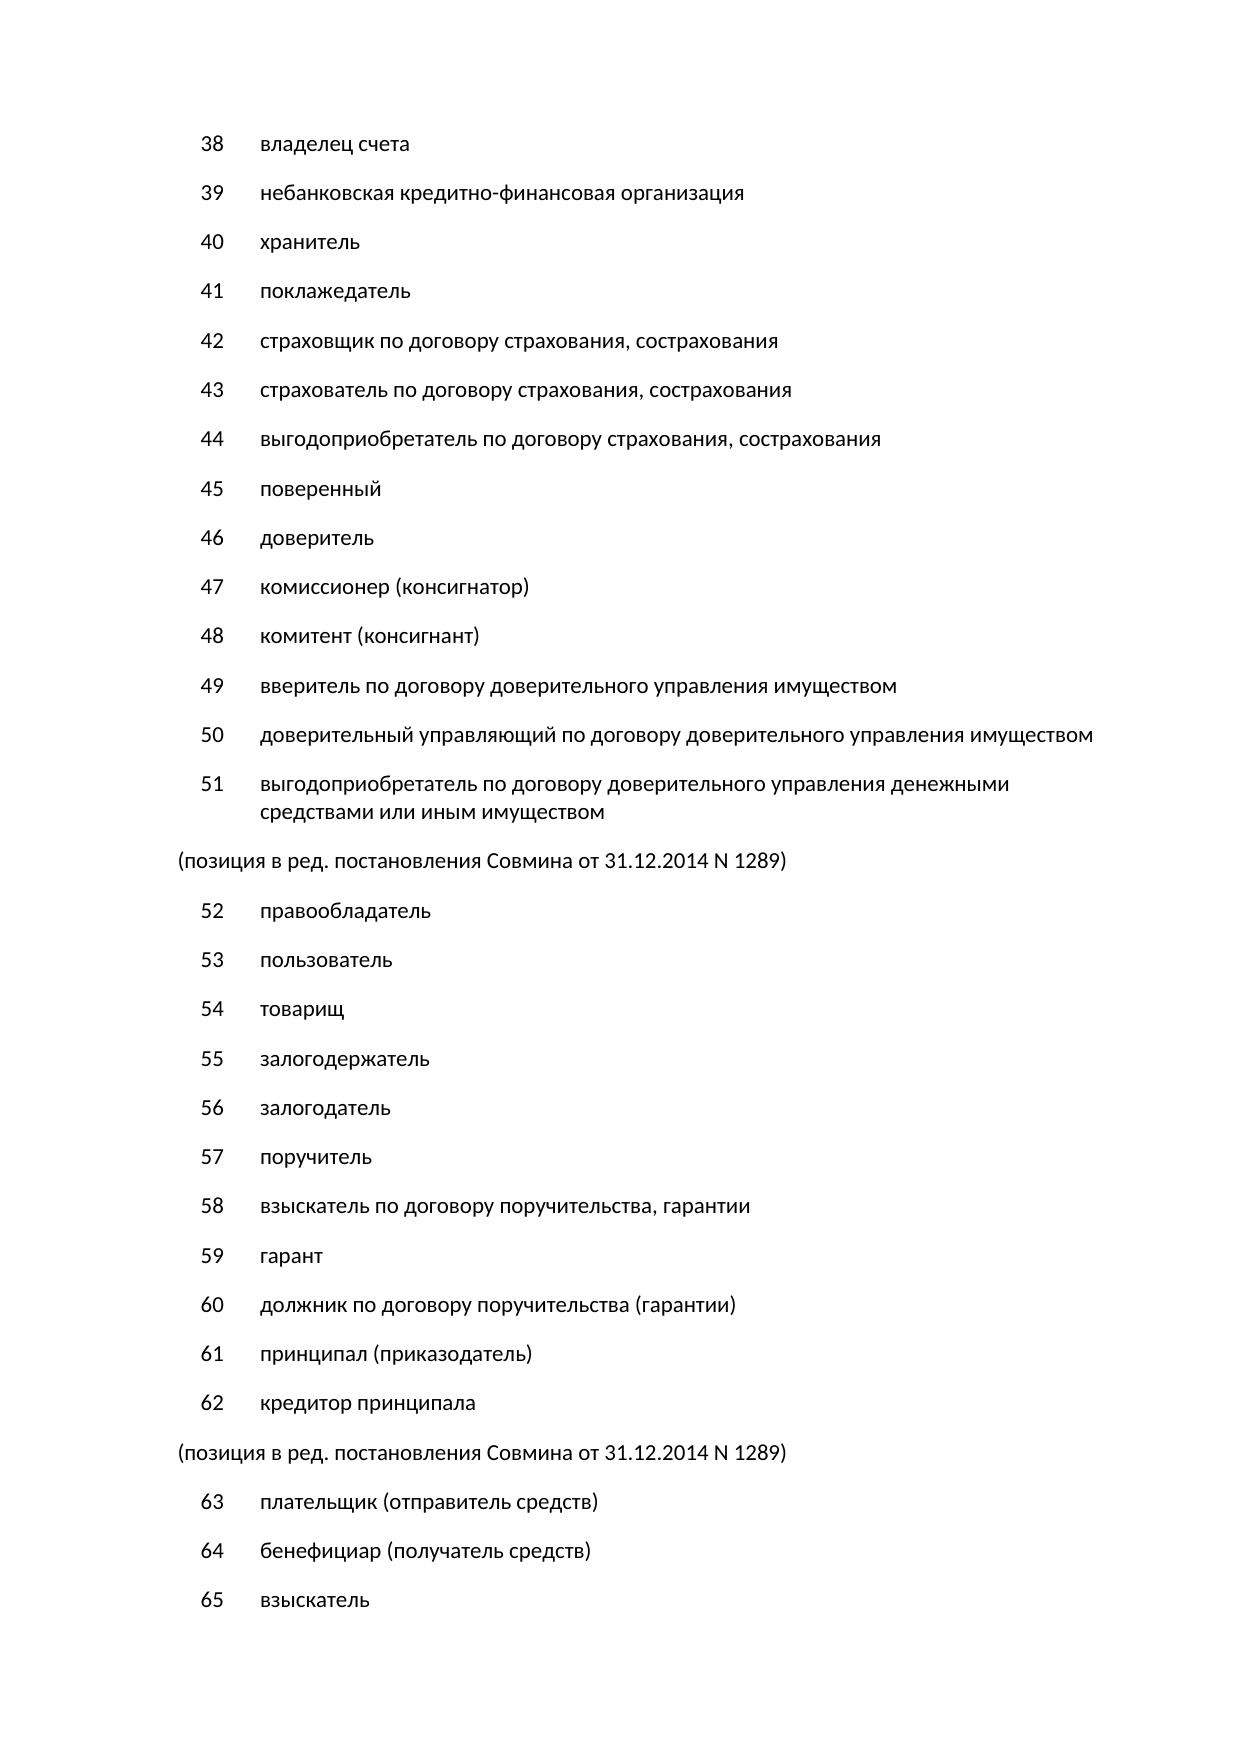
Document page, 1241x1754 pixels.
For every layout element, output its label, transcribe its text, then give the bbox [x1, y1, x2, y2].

table_cell 52 [171, 885, 253, 934]
table_cell 49 [171, 660, 253, 709]
table_cell 41 [171, 266, 253, 315]
table_cell (позиция в ред. постановления Совмина от 31.12.2014 N 1289) [171, 836, 1116, 885]
table_cell 48 [171, 611, 253, 660]
table_cell поручитель [253, 1132, 1116, 1181]
table_cell гарант [253, 1230, 1116, 1279]
table_cell 63 [171, 1476, 253, 1526]
table_cell комиссионер (консигнатор) [253, 562, 1116, 611]
table_cell правообладатель [253, 885, 1116, 934]
table_cell 40 [171, 217, 253, 266]
table_cell 59 [171, 1230, 253, 1279]
table_cell 62 [171, 1378, 253, 1427]
table_cell 51 [171, 759, 253, 836]
table_cell пользователь [253, 935, 1116, 984]
table_cell 47 [171, 562, 253, 611]
table_cell 45 [171, 463, 253, 512]
table_cell залогодержатель [253, 1033, 1116, 1082]
table_cell выгодоприобретатель по договору страхования, сострахования [253, 414, 1116, 463]
table_cell 64 [171, 1526, 253, 1575]
table_cell 55 [171, 1033, 253, 1082]
table_cell 43 [171, 365, 253, 414]
table_cell 60 [171, 1279, 253, 1329]
table_cell доверитель [253, 512, 1116, 562]
table_cell комитент (консигнант) [253, 611, 1116, 660]
table_cell 42 [171, 315, 253, 364]
table_cell страховщик по договору страхования, сострахования [253, 315, 1116, 364]
table_cell владелец счета [253, 118, 1116, 167]
table_cell взыскатель [253, 1575, 1116, 1624]
table_cell (позиция в ред. постановления Совмина от 31.12.2014 N 1289) [171, 1427, 1116, 1476]
table_cell 65 [171, 1575, 253, 1624]
table_cell 46 [171, 512, 253, 562]
table_cell небанковская кредитно-финансовая организация [253, 168, 1116, 217]
table_cell хранитель [253, 217, 1116, 266]
table_cell товарищ [253, 984, 1116, 1033]
table_cell 39 [171, 168, 253, 217]
table_cell поклажедатель [253, 266, 1116, 315]
table_cell поверенный [253, 463, 1116, 512]
table_cell вверитель по договору доверительного управления имуществом [253, 660, 1116, 709]
table_cell 56 [171, 1082, 253, 1132]
table_cell 57 [171, 1132, 253, 1181]
table_cell плательщик (отправитель средств) [253, 1476, 1116, 1526]
table_cell 53 [171, 935, 253, 984]
table_cell 44 [171, 414, 253, 463]
table_cell 50 [171, 709, 253, 759]
table_cell должник по договору поручительства (гарантии) [253, 1279, 1116, 1329]
table_cell доверительный управляющий по договору доверительного управления имуществом [253, 709, 1116, 759]
table_cell выгодоприобретатель по договору доверительного управления денежными средствами или иным имуществом [253, 759, 1116, 836]
table_cell 61 [171, 1329, 253, 1378]
table_cell 54 [171, 984, 253, 1033]
table_cell 58 [171, 1181, 253, 1230]
table_cell залогодатель [253, 1082, 1116, 1132]
table_cell кредитор принципала [253, 1378, 1116, 1427]
table_cell принципал (приказодатель) [253, 1329, 1116, 1378]
table_cell бенефициар (получатель средств) [253, 1526, 1116, 1575]
table_cell взыскатель по договору поручительства, гарантии [253, 1181, 1116, 1230]
table_cell 38 [171, 118, 253, 167]
table_cell страхователь по договору страхования, сострахования [253, 365, 1116, 414]
